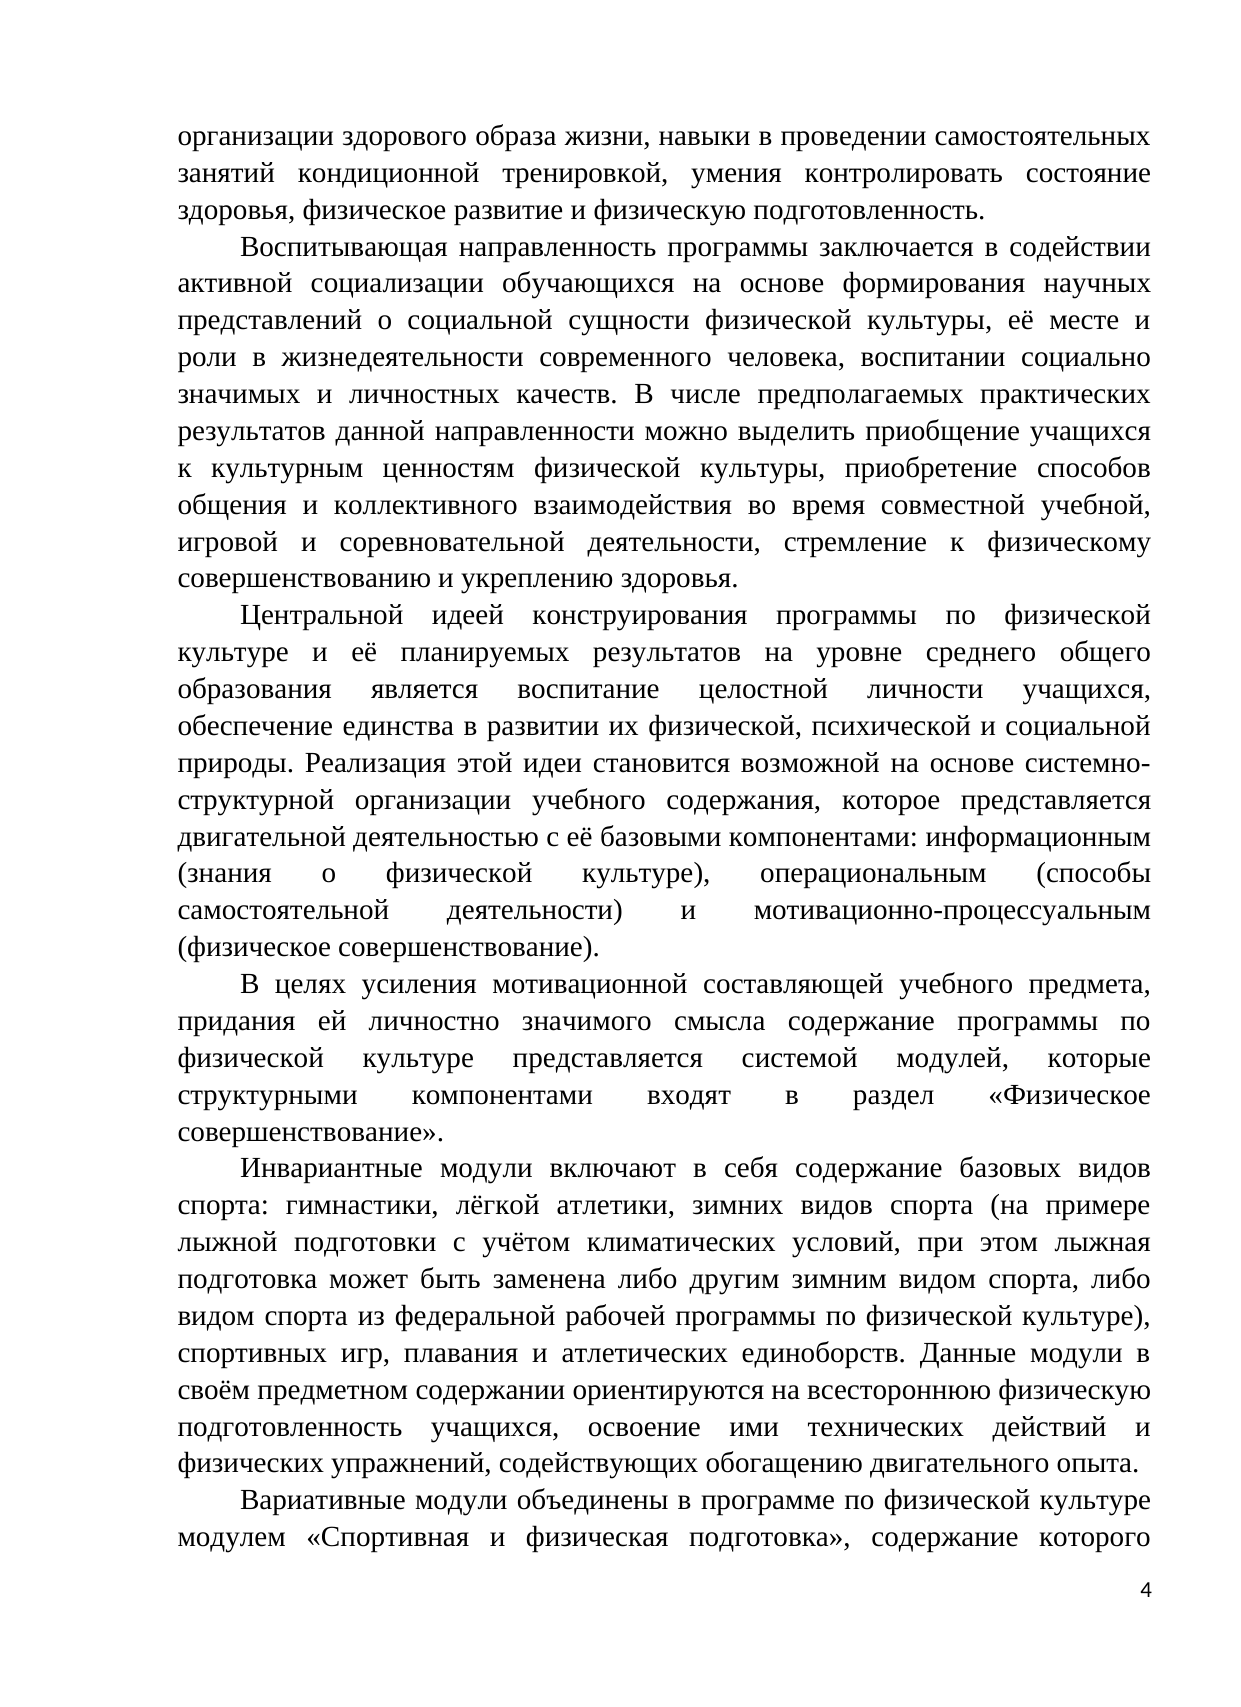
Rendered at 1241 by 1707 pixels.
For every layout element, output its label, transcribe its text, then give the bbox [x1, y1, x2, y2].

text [177, 118, 1152, 225]
text Воспитывающая направленность программы заключается в содействии активной социализации обучающихся на основе формирования научных представлений о социальной сущности физической культуры, её месте и роли в жизнедеятельности современного человека, воспитании социально значимых и личностных качеств. В числе предполагаемых практических результатов данной направленности можно выделить приобщение учащихся к культурным ценностям физической культуры, приобретение способов общения и коллективного взаимодействия во время совместной учебной, игровой и соревновательной деятельности, стремление к физическому совершенствованию и укреплению здоровья. [177, 229, 1152, 594]
text Инвариантные модули включают в себя содержание базовых видов спорта: гимнастики, лёгкой атлетики, зимних видов спорта (на примере лыжной подготовки с учётом климатических условий, при этом лыжная подготовка может быть заменена либо другим зимним видом спорта, либо видом спорта из федеральной рабочей программы по физической культуре), спортивных игр, плавания и атлетических единоборств. Данные модули в своём предметном содержании ориентируются на всестороннюю физическую подготовленность учащихся, освоение ими технических действий и физических упражнений, содействующих обогащению двигательного опыта. [177, 1151, 1152, 1479]
text Центральной идеей конструирования программы по физической культуре и её планируемых результатов на уровне среднего общего образования является воспитание целостной личности учащихся, обеспечение единства в развитии их физической, психической и социальной природы. Реализация этой идеи становится возможной на основе системно-структурной организации учебного содержания, которое представляется двигательной деятельностью с её базовыми компонентами: информационным (знания о физической культуре), операциональным (способы самостоятельной деятельности) и мотивационно-процессуальным (физическое совершенствование). [177, 597, 1152, 963]
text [177, 1482, 1152, 1553]
text В целях усиления мотивационной составляющей учебного предмета, придания ей личностно значимого смысла содержание программы по физической культуре представляется системой модулей, которые структурными компонентами входят в раздел «Физическое совершенствование». [177, 966, 1152, 1147]
